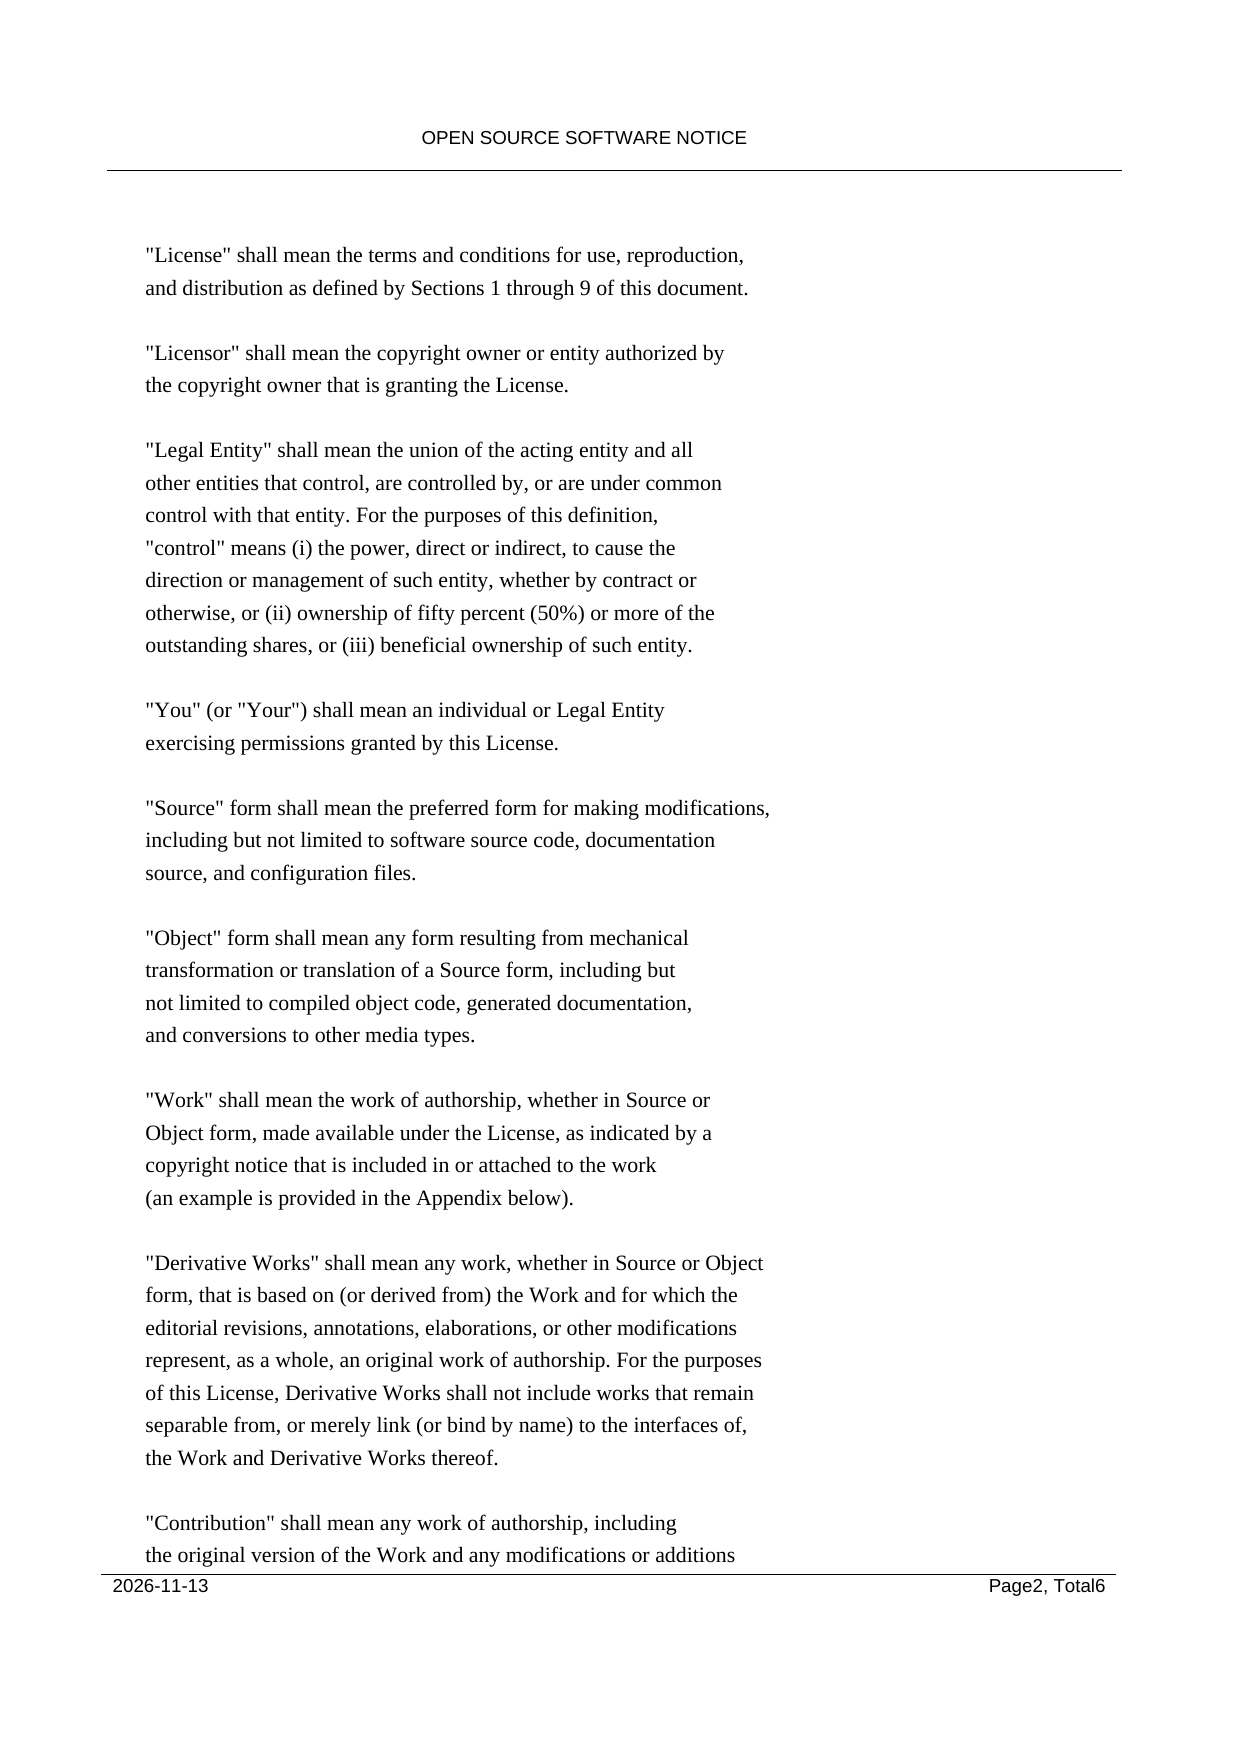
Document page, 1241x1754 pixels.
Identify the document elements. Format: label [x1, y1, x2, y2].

text [112, 206, 1128, 1571]
